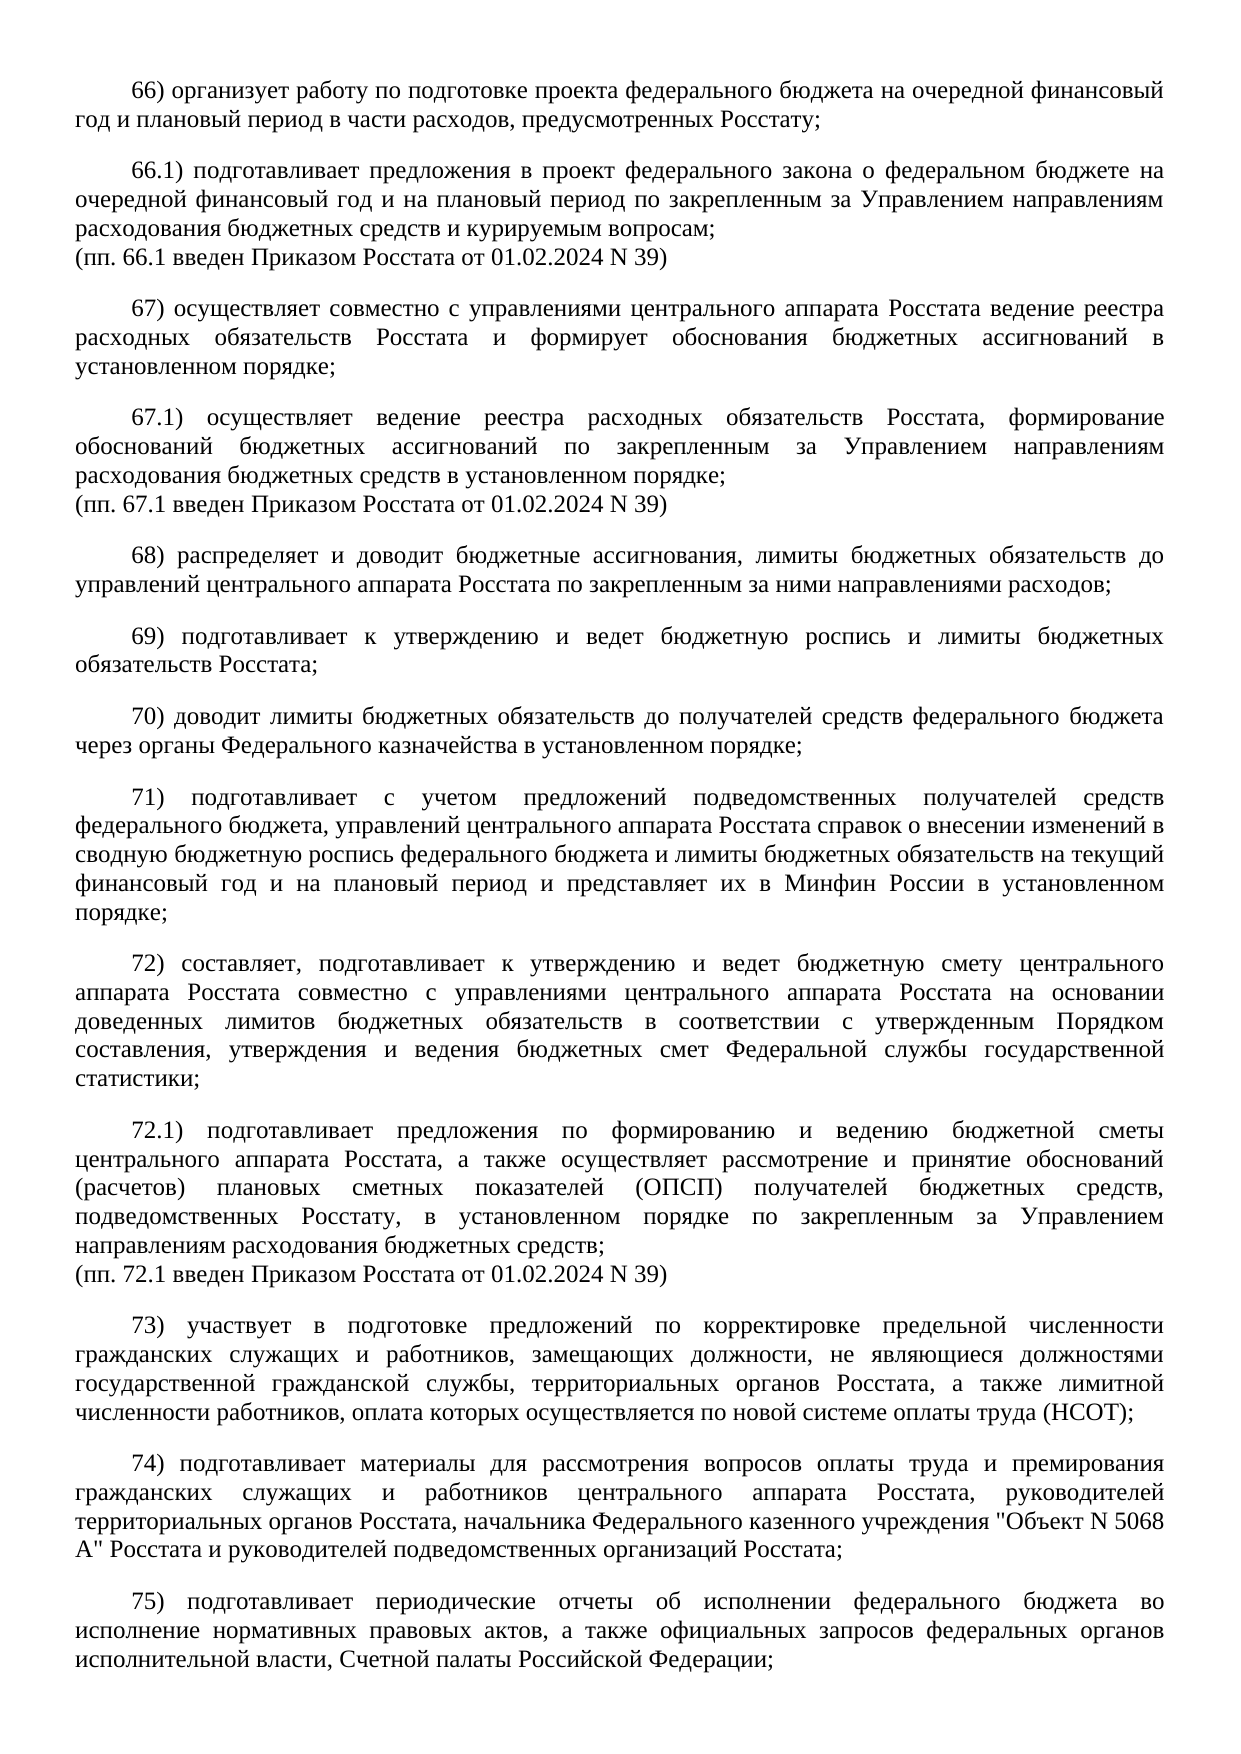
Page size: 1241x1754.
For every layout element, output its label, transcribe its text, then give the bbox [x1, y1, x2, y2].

text 73) участвует в подготовке предложений по корректировке предельной численности гражданских служащих и работников, замещающих должности, не являющиеся должностями государственной гражданской службы, территориальных органов Росстата, а также лимитной численности работников, оплата которых осуществляется по новой системе оплаты труда (НСОТ); [75, 1310, 1165, 1425]
text 67) осуществляет совместно с управлениями центрального аппарата Росстата ведение реестра расходных обязательств Росстата и формирует обоснования бюджетных ассигнований в установленном порядке; [75, 293, 1165, 379]
text (пп. 67.1 введен Приказом Росстата от 01.02.2024 N 39) [75, 489, 1165, 517]
text 74) подготавливает материалы для рассмотрения вопросов оплаты труда и премирования гражданских служащих и работников центрального аппарата Росстата, руководителей территориальных органов Росстата, начальника Федерального казенного учреждения "Объект N 5068 А" Росстата и руководителей подведомственных организаций Росстата; [75, 1448, 1165, 1563]
text 68) распределяет и доводит бюджетные ассигнования, лимиты бюджетных обязательств до управлений центрального аппарата Росстата по закрепленным за ними направлениями расходов; [75, 540, 1165, 598]
text (пп. 66.1 введен Приказом Росстата от 01.02.2024 N 39) [75, 242, 1165, 270]
text 66) организует работу по подготовке проекта федерального бюджета на очередной финансовый год и плановый период в части расходов, предусмотренных Росстату; [75, 75, 1165, 132]
text 71) подготавливает с учетом предложений подведомственных получателей средств федерального бюджета, управлений центрального аппарата Росстата справок о внесении изменений в сводную бюджетную роспись федерального бюджета и лимиты бюджетных обязательств на текущий финансовый год и на плановый период и представляет их в Минфин России в установленном порядке; [75, 782, 1165, 925]
text 72) составляет, подготавливает к утверждению и ведет бюджетную смету центрального аппарата Росстата совместно с управлениями центрального аппарата Росстата на основании доведенных лимитов бюджетных обязательств в соответствии с утвержденным Порядком составления, утверждения и ведения бюджетных смет Федеральной службы государственной статистики; [75, 948, 1165, 1092]
text 67.1) осуществляет ведение реестра расходных обязательств Росстата, формирование обоснований бюджетных ассигнований по закрепленным за Управлением направлениям расходования бюджетных средств в установленном порядке; [75, 402, 1165, 489]
text 75) подготавливает периодические отчеты об исполнении федерального бюджета во исполнение нормативных правовых актов, а также официальных запросов федеральных органов исполнительной власти, Счетной палаты Российской Федерации; [75, 1586, 1165, 1672]
text (пп. 72.1 введен Приказом Росстата от 01.02.2024 N 39) [75, 1259, 1165, 1287]
text 72.1) подготавливает предложения по формированию и ведению бюджетной сметы центрального аппарата Росстата, а также осуществляет рассмотрение и принятие обоснований (расчетов) плановых сметных показателей (ОПСП) получателей бюджетных средств, подведомственных Росстату, в установленном порядке по закрепленным за Управлением направлениям расходования бюджетных средств; [75, 1115, 1165, 1259]
text 70) доводит лимиты бюджетных обязательств до получателей средств федерального бюджета через органы Федерального казначейства в установленном порядке; [75, 701, 1165, 759]
text 66.1) подготавливает предложения в проект федерального закона о федеральном бюджете на очередной финансовый год и на плановый период по закрепленным за Управлением направлениям расходования бюджетных средств и курируемым вопросам; [75, 155, 1165, 242]
text 69) подготавливает к утверждению и ведет бюджетную роспись и лимиты бюджетных обязательств Росстата; [75, 621, 1165, 678]
